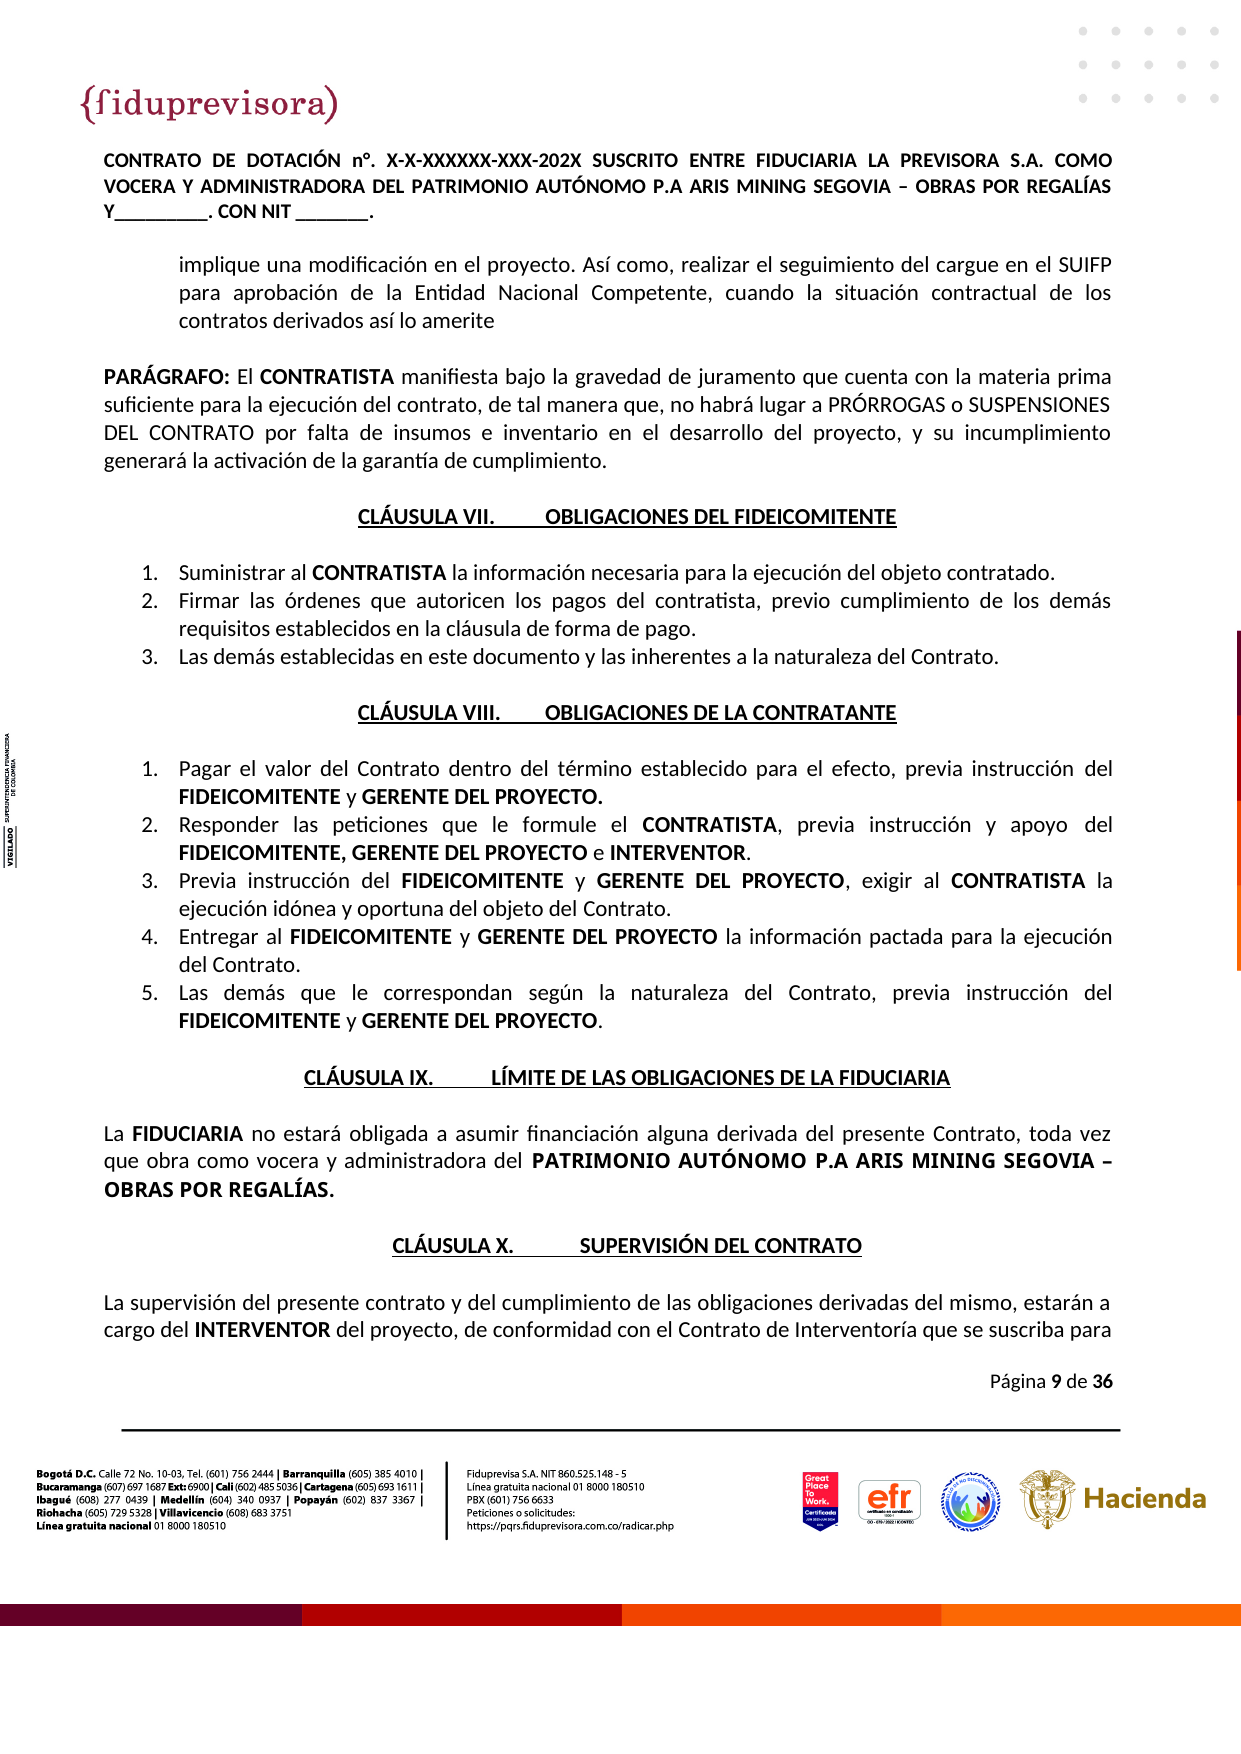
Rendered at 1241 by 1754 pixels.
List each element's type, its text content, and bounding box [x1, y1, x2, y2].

list Firmar las órdenes que autoricen los pagos del contratista, previo cumplimiento de los demás requisitos establecidos en la cláusula de forma de pago. [141, 586, 1113, 642]
text PARÁGRAFO: El CONTRATISTA manifiesta bajo la gravedad de juramento que cuenta con la materia prima suficiente para la ejecución del contrato, de tal manera que, no habrá lugar a PRÓRROGAS o SUSPENSIONES DEL CONTRATO por falta de insumos e inventario en el desarrollo del proyecto, y su incumplimiento generará la activación de la garantía de cumplimiento. [103, 362, 1113, 474]
list OBLIGACIONES DE LA CONTRATANTE [141, 698, 1113, 726]
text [103, 1288, 1113, 1344]
text La FIDUCIARIA no estará obligada a asumir financiación alguna derivada del presente Contrato, toda vez que obra como vocera y administradora del PATRIMONIO AUTÓNOMO P.A ARIS MINING SEGOVIA – OBRAS POR REGALÍAS. [103, 1119, 1113, 1203]
list Responder las peticiones que le formule el CONTRATISTA, previa instrucción y apoyo del FIDEICOMITENTE, GERENTE DEL PROYECTO e INTERVENTOR. [141, 810, 1113, 866]
list Previa instrucción del FIDEICOMITENTE y GERENTE DEL PROYECTO, exigir al CONTRATISTA la ejecución idónea y oportuna del objeto del Contrato. [141, 866, 1113, 922]
list OBLIGACIONES DEL FIDEICOMITENTE [141, 502, 1113, 530]
picture [0, 4, 1239, 126]
list SUPERVISIÓN DEL CONTRATO [141, 1232, 1113, 1259]
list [141, 250, 1113, 334]
list Pagar el valor del Contrato dentro del término establecido para el efecto, previa instrucción del FIDEICOMITENTE y GERENTE DEL PROYECTO. [141, 754, 1113, 810]
list Entregar al FIDEICOMITENTE y GERENTE DEL PROYECTO la información pactada para la ejecución del Contrato. [141, 922, 1113, 978]
list Las demás establecidas en este documento y las inherentes a la naturaleza del Contrato. [141, 642, 1113, 670]
picture [0, 247, 1241, 1626]
list Suministrar al CONTRATISTA la información necesaria para la ejecución del objeto contratado. [141, 558, 1113, 586]
list LÍMITE DE LAS OBLIGACIONES DE LA FIDUCIARIA [141, 1063, 1113, 1091]
list Las demás que le correspondan según la naturaleza del Contrato, previa instrucción del FIDEICOMITENTE y GERENTE DEL PROYECTO. [141, 978, 1113, 1034]
